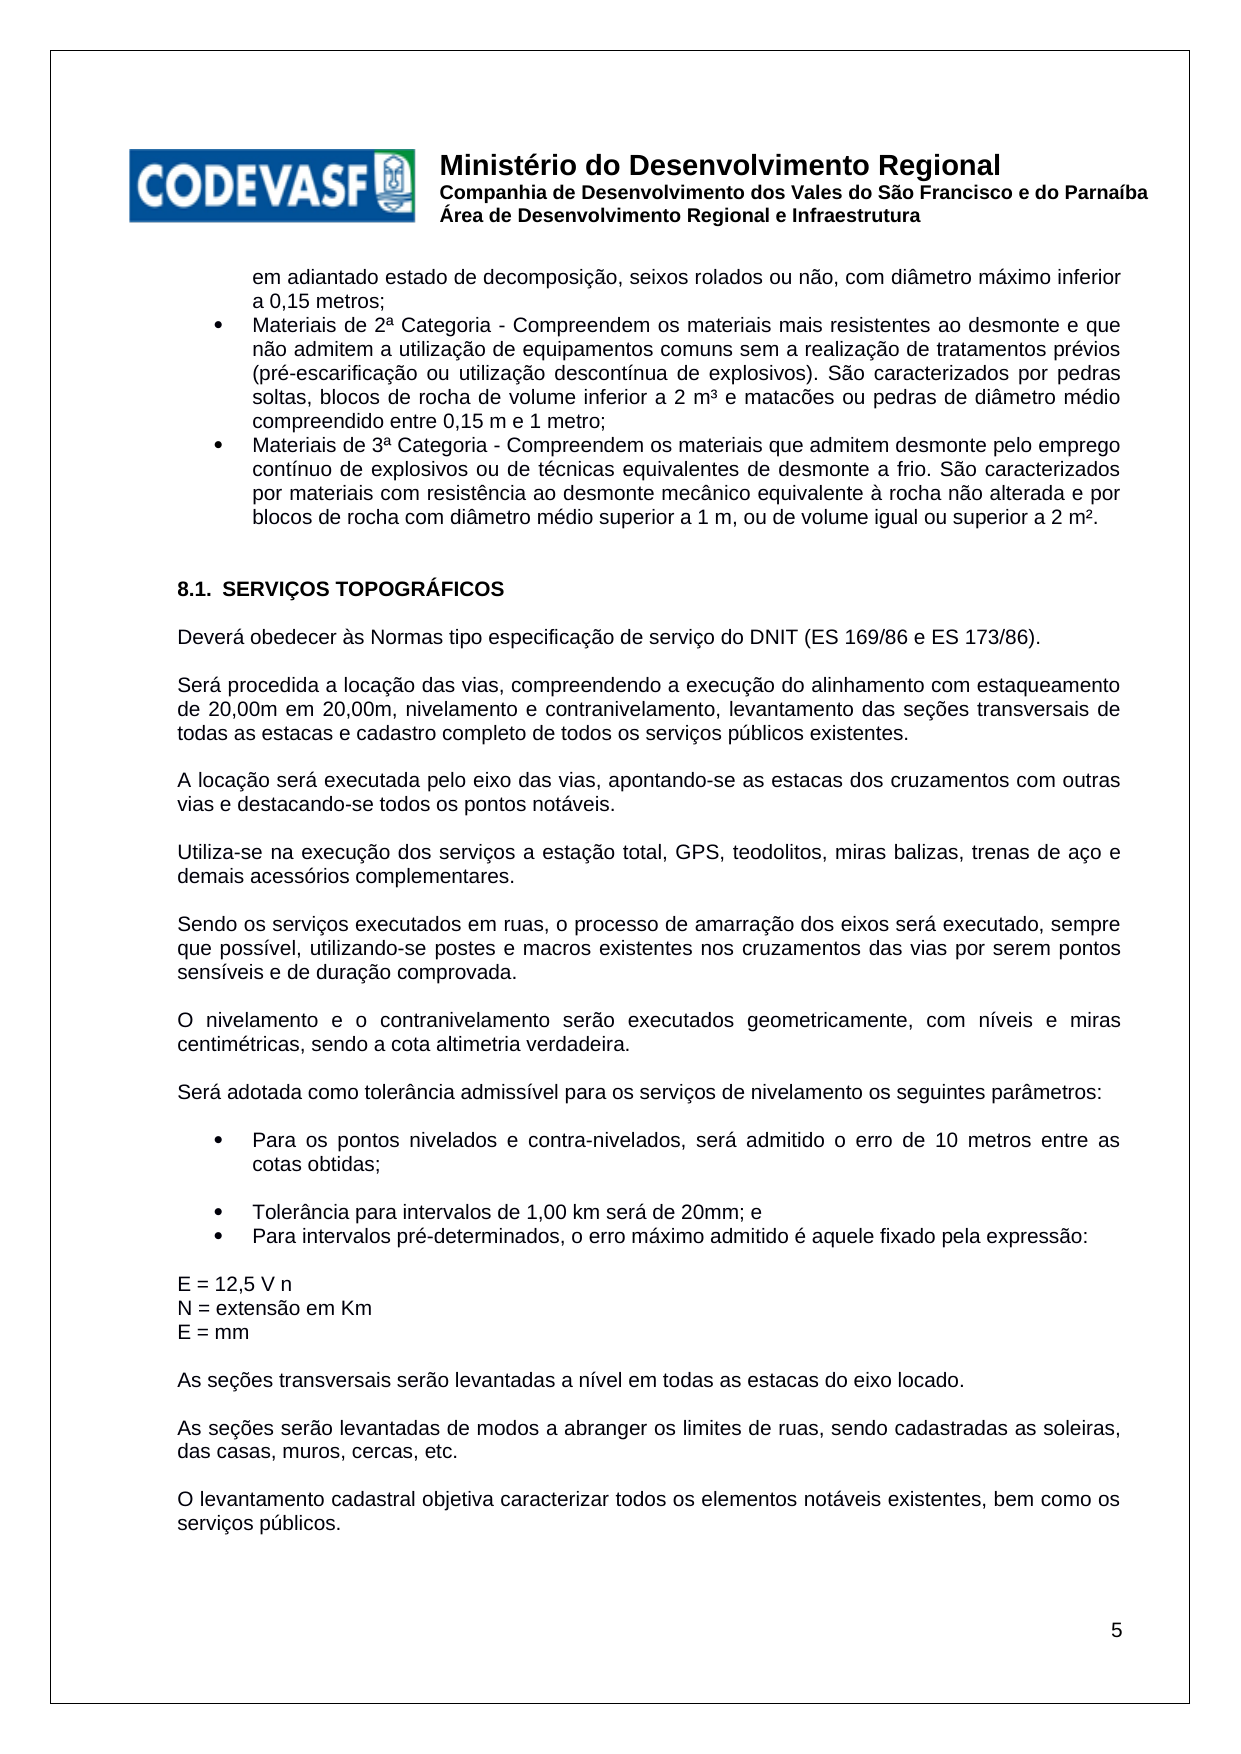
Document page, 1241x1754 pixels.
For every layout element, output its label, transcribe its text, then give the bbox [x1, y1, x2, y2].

text E = mm [177, 1319, 1122, 1343]
text O nivelamento e o contranivelamento serão executados geometricamente, com níveis e miras centimétricas, sendo a cota altimetria verdadeira. [177, 1008, 1122, 1056]
text As seções serão levantadas de modos a abranger os limites de ruas, sendo cadastradas as soleiras, das casas, muros, cercas, etc. [177, 1415, 1122, 1463]
text E = 12,5 V n [177, 1272, 1122, 1296]
text Sendo os serviços executados em ruas, o processo de amarração dos eixos será executado, sempre que possível, utilizando-se postes e macros existentes nos cruzamentos das vias por serem pontos sensíveis e de duração comprovada. [177, 912, 1122, 984]
text As seções transversais serão levantadas a nível em todas as estacas do eixo locado. [177, 1367, 1122, 1391]
text A locação será executada pelo eixo das vias, apontando-se as estacas dos cruzamentos com outras vias e destacando-se todos os pontos notáveis. [177, 768, 1122, 816]
list Materiais de 2ª Categoria - Compreendem os materiais mais resistentes ao desmonte e que não admitem a utilização de equipamentos comuns sem a realização de tratamentos prévios (pré-escarificação ou utilização descontínua de explosivos). São caracterizados por pedras soltas, blocos de rocha de volume inferior a 2 m³ e matacões ou pedras de diâmetro médio compreendido entre 0,15 m e 1 metro; [214, 313, 1122, 433]
text Deverá obedecer às Normas tipo especificação de serviço do DNIT (ES 169/86 e ES 173/86). [177, 624, 1122, 648]
subtitle SERVIÇOS TOPOGRÁFICOS [177, 577, 1122, 601]
text O levantamento cadastral objetiva caracterizar todos os elementos notáveis existentes, bem como os serviços públicos. [177, 1487, 1122, 1535]
list Materiais de 3ª Categoria - Compreendem os materiais que admitem desmonte pelo emprego contínuo de explosivos ou de técnicas equivalentes de desmonte a frio. São caracterizados por materiais com resistência ao desmonte mecânico equivalente à rocha não alterada e por blocos de rocha com diâmetro médio superior a 1 m, ou de volume igual ou superior a 2 m². [214, 433, 1122, 529]
text Será adotada como tolerância admissível para os serviços de nivelamento os seguintes parâmetros: [177, 1080, 1122, 1104]
text Será procedida a locação das vias, compreendendo a execução do alinhamento com estaqueamento de 20,00m em 20,00m, nivelamento e contranivelamento, levantamento das seções transversais de todas as estacas e cadastro completo de todos os serviços públicos existentes. [177, 672, 1122, 744]
list Para os pontos nivelados e contra-nivelados, será admitido o erro de 10 metros entre as cotas obtidas; [214, 1128, 1122, 1176]
list Tolerância para intervalos de 1,00 km será de 20mm; e [214, 1199, 1122, 1224]
picture [129, 149, 417, 225]
text Utiliza-se na execução dos serviços a estação total, GPS, teodolitos, miras balizas, trenas de aço e demais acessórios complementares. [177, 840, 1122, 888]
list Para intervalos pré-determinados, o erro máximo admitido é aquele fixado pela expressão: [214, 1224, 1122, 1248]
text N = extensão em Km [177, 1296, 1122, 1319]
